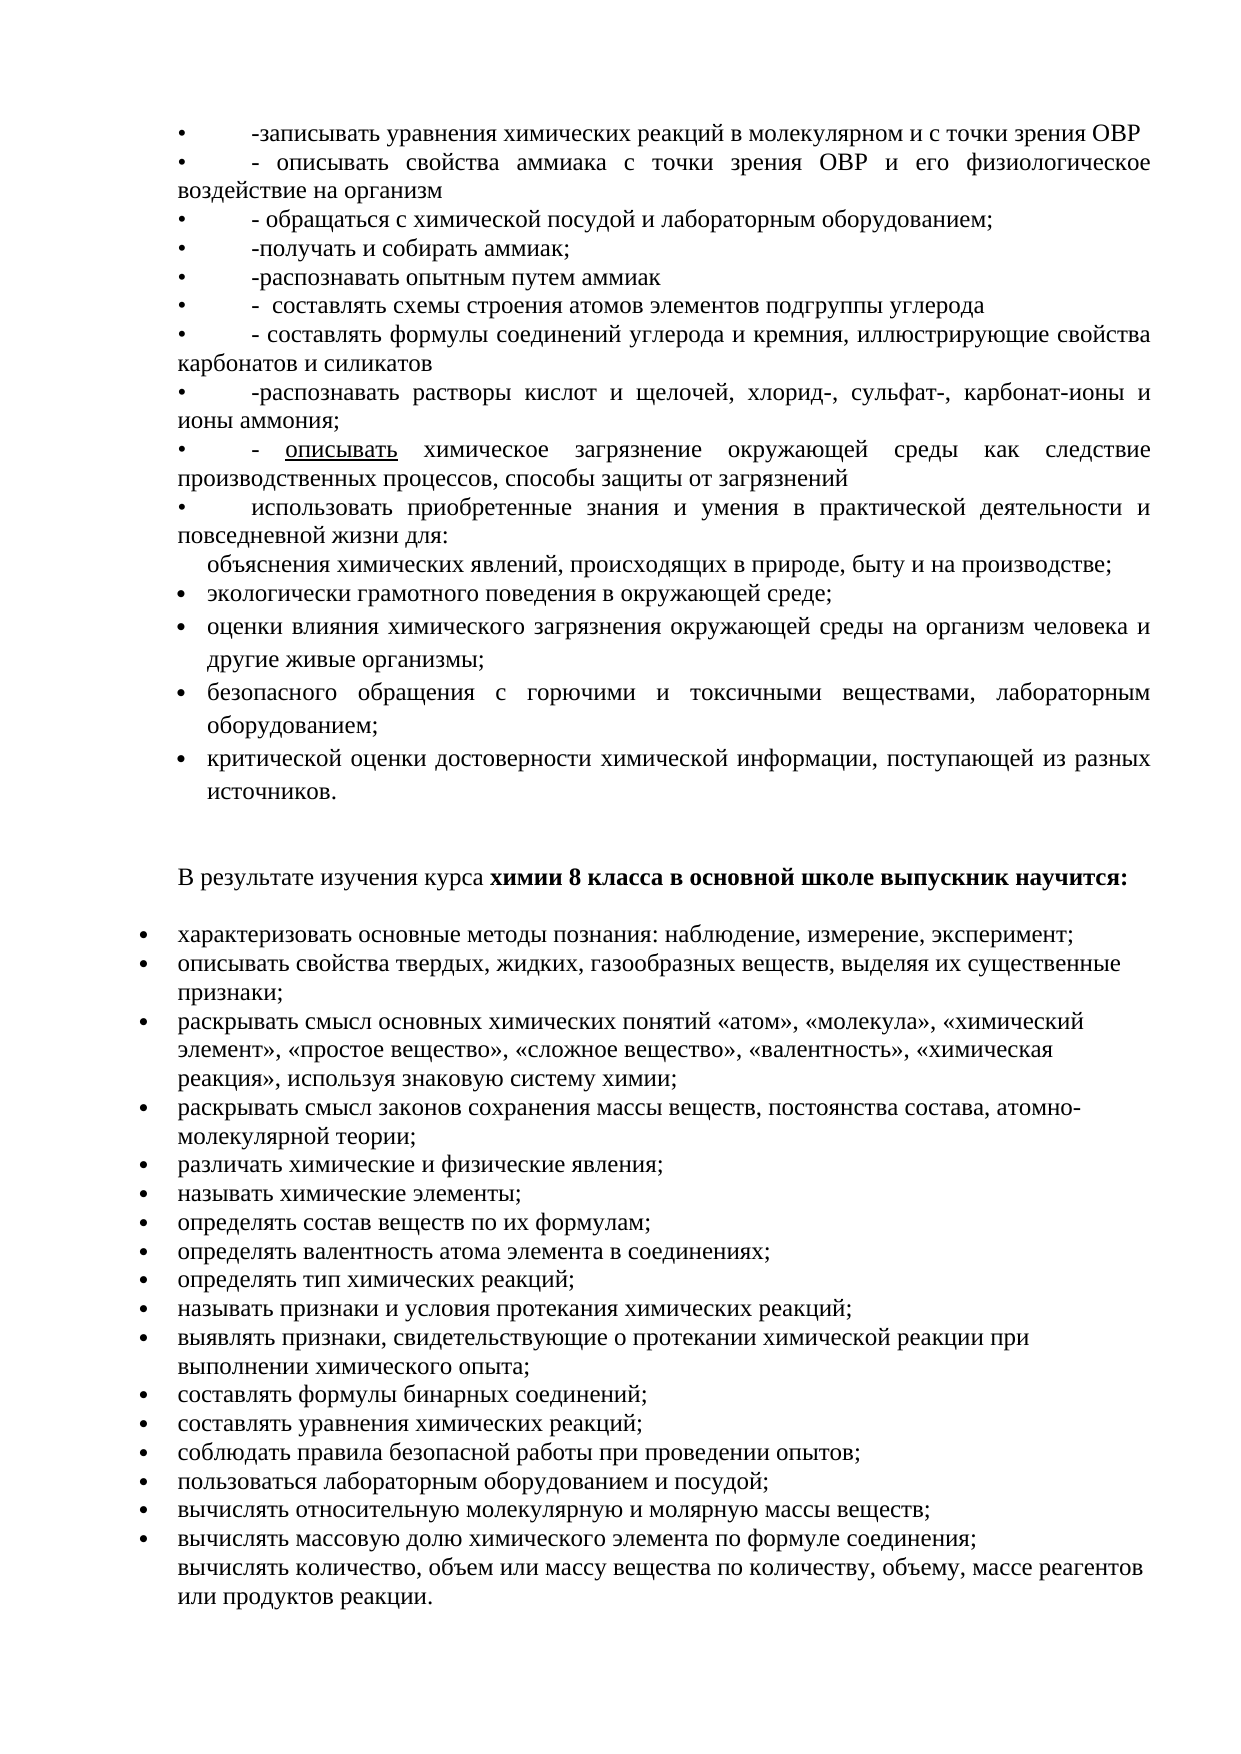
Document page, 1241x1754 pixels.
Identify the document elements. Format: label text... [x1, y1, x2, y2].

list раскрывать смысл основных химических понятий «атом», «молекула», «химический элемент», «простое вещество», «сложное вещество», «валентность», «химическая реакция», используя знаковую систему химии; [140, 1006, 1152, 1092]
list -записывать уравнения химических реакций в молекулярном и с точки зрения ОВР [177, 118, 1152, 147]
list безопасного обращения с горючими и токсичными веществами, лабораторным оборудованием; [177, 677, 1152, 739]
list вычислять относительную молекулярную и молярную массы веществ; [140, 1494, 1152, 1523]
list использовать приобретенные знания и умения в практической деятельности и повседневной жизни для: [177, 492, 1152, 549]
list описывать свойства твердых, жидких, газообразных веществ, выделяя их существенные признаки; [140, 948, 1152, 1006]
list - описывать химическое загрязнение окружающей среды как следствие производственных процессов, способы защиты от загрязнений [177, 434, 1152, 492]
list - описывать свойства аммиака с точки зрения ОВР и его физиологическое воздействие на организм [177, 147, 1152, 204]
list -распознавать растворы кислот и щелочей, хлорид-, сульфат-, карбонат-ионы и ионы аммония; [177, 377, 1152, 434]
list называть химические элементы; [140, 1178, 1152, 1207]
list определять тип химических реакций; [140, 1264, 1152, 1293]
list - составлять схемы строения атомов элементов подгруппы углерода [177, 291, 1152, 319]
text объяснения химических явлений, происходящих в природе, быту и на производстве; [207, 549, 1152, 578]
list вычислять массовую долю химического элемента по формуле соединения; [140, 1523, 1152, 1552]
list -распознавать опытным путем аммиак [177, 262, 1152, 291]
list выявлять признаки, свидетельствующие о протекании химической реакции при выполнении химического опыта; [140, 1322, 1152, 1379]
list составлять уравнения химических реакций; [140, 1408, 1152, 1437]
list называть признаки и условия протекания химических реакций; [140, 1293, 1152, 1322]
list составлять формулы бинарных соединений; [140, 1379, 1152, 1408]
list определять состав веществ по их формулам; [140, 1207, 1152, 1236]
list критической оценки достоверности химической информации, поступающей из разных источников. [177, 743, 1152, 805]
text вычислять количество, объем или массу вещества по количеству, объему, массе реагентов или продуктов реакции. [177, 1552, 1152, 1609]
text В результате изучения курса химии 8 класса в основной школе выпускник научится: [177, 862, 1152, 891]
list оценки влияния химического загрязнения окружающей среды на организм человека и другие живые организмы; [177, 611, 1152, 673]
list - обращаться с химической посудой и лабораторным оборудованием; [177, 204, 1152, 233]
list -получать и собирать аммиак; [177, 233, 1152, 262]
list раскрывать смысл законов сохранения массы веществ, постоянства состава, атомно-молекулярной теории; [140, 1092, 1152, 1149]
list различать химические и физические явления; [140, 1149, 1152, 1178]
list экологически грамотного поведения в окружающей среде; [177, 578, 1152, 607]
list - составлять формулы соединений углерода и кремния, иллюстрирующие свойства карбонатов и силикатов [177, 319, 1152, 377]
list определять валентность атома элемента в соединениях; [140, 1236, 1152, 1264]
list пользоваться лабораторным оборудованием и посудой; [140, 1466, 1152, 1494]
list характеризовать основные методы познания: наблюдение, измерение, эксперимент; [140, 919, 1152, 948]
list соблюдать правила безопасной работы при проведении опытов; [140, 1437, 1152, 1466]
